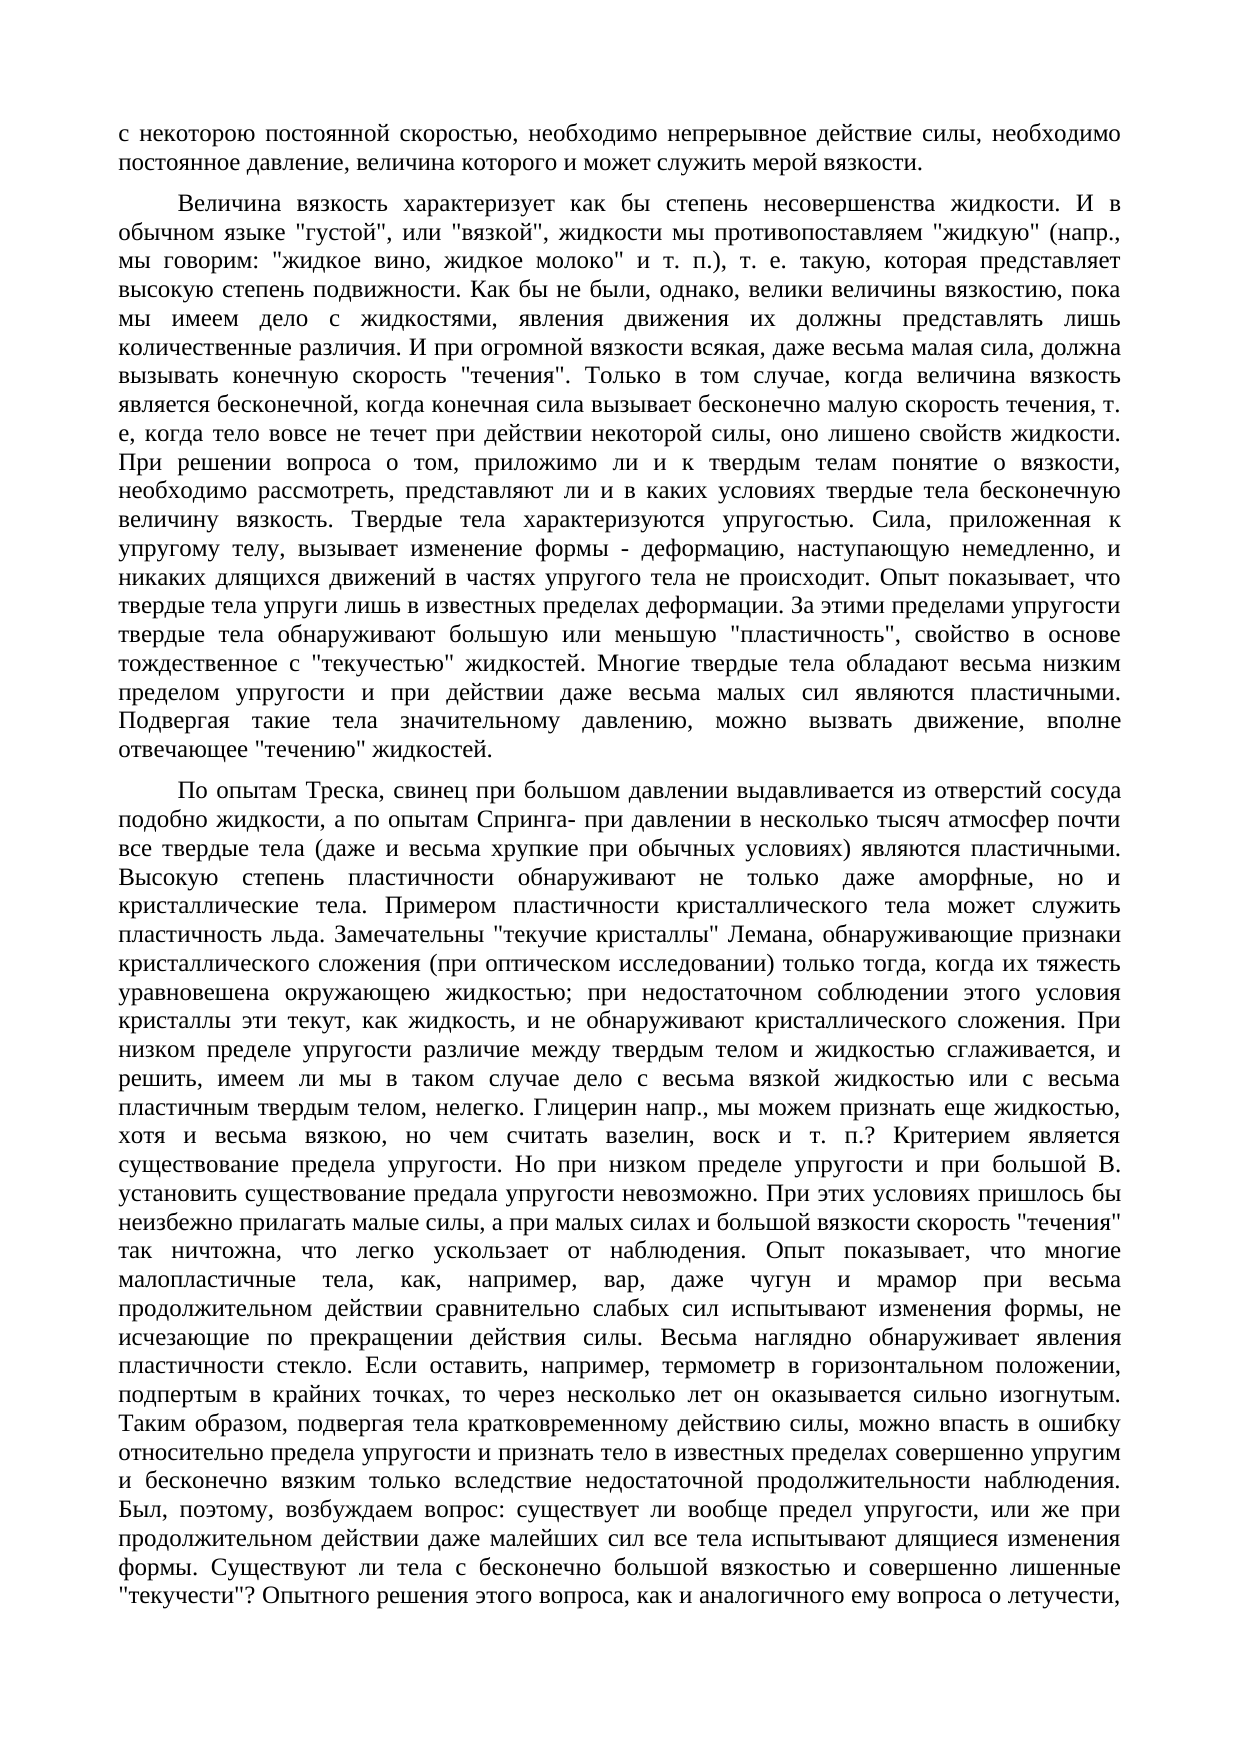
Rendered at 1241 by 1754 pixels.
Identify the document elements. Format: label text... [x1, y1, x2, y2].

text Величина вязкость характеризует как бы степень несовершенства жидкости. И в обычном языке "густой", или "вязкой", жидкости мы противопоставляем "жидкую" (напр., мы говорим: "жидкое вино, жидкое молоко" и т. п.), т. е. такую, которая представляет высокую степень подвижности. Как бы не были, однако, велики величины вязкостию, пока мы имеем дело с жидкостями, явления движения их должны представлять лишь количественные различия. И при огромной вязкости всякая, даже весьма малая сила, должна вызывать конечную скорость "течения". Только в том случае, когда величина вязкость является бесконечной, когда конечная сила вызывает бесконечно малую скорость течения, т. е, когда тело вовсе не течет при действии некоторой силы, оно лишено свойств жидкости. При решении вопроса о том, приложимо ли и к твердым телам понятие о вязкости, необходимо рассмотреть, представляют ли и в каких условиях твердые тела бесконечную величину вязкость. Твердые тела характеризуются упругостью. Сила, приложенная к упругому телу, вызывает изменение формы - деформацию, наступающую немедленно, и никаких длящихся движений в частях упругого тела не происходит. Опыт показывает, что твердые тела упруги лишь в известных пределах деформации. За этими пределами упругости твердые тела обнаруживают большую или меньшую "пластичность", свойство в основе тождественное с "текучестью" жидкостей. Многие твердые тела обладают весьма низким пределом упругости и при действии даже весьма малых сил являются пластичными. Подвергая такие тела значительному давлению, можно вызвать движение, вполне отвечающее "течению" жидкостей. [118, 188, 1122, 763]
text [118, 118, 1122, 176]
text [118, 776, 1122, 1609]
